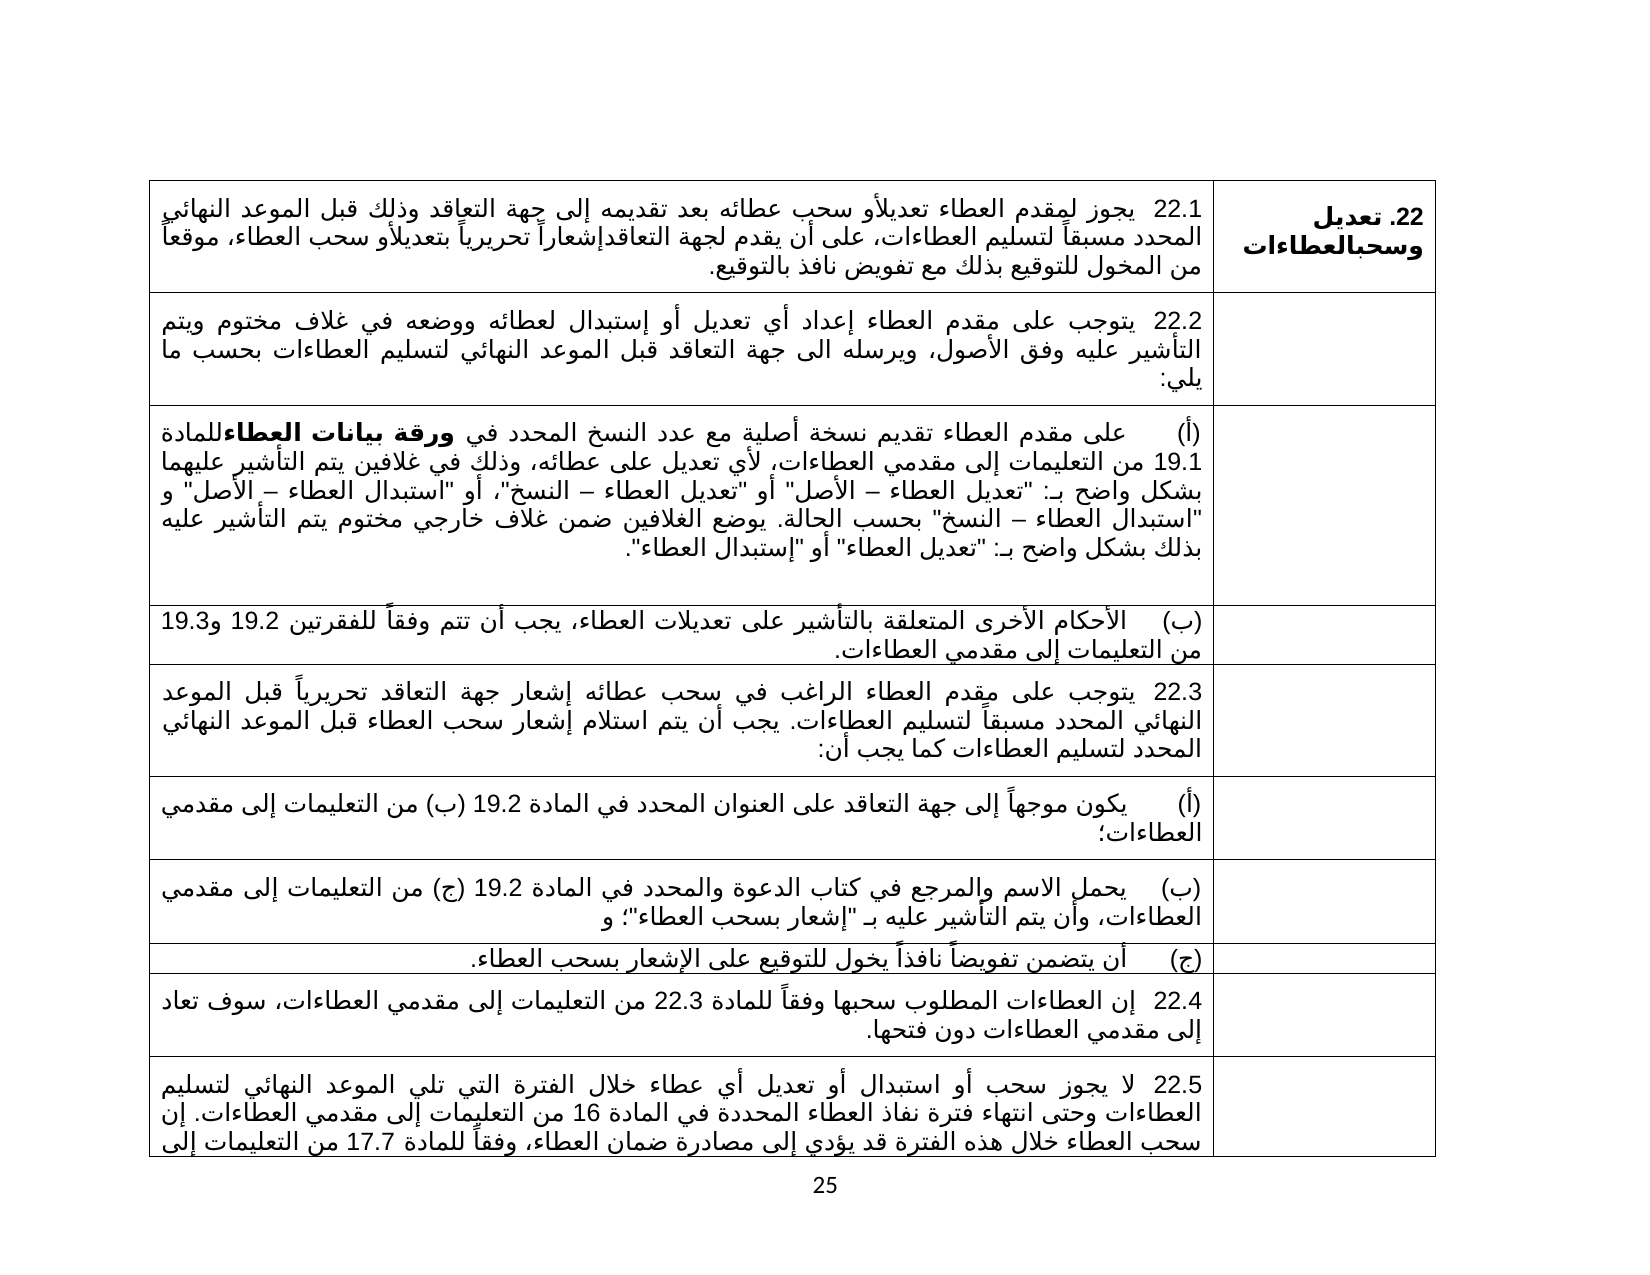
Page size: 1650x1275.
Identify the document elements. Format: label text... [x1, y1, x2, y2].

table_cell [150, 1057, 1213, 1156]
table_cell [1214, 860, 1435, 943]
table_cell [1214, 777, 1435, 859]
table_cell [1214, 406, 1435, 605]
table_cell (ب) الأحكام الأخرى المتعلقة بالتأشير على تعديلات العطاء، يجب أن تتم وفقاً للفقرتين 19.2 و19.3 من التعليمات إلى مقدمي العطاءات. [150, 606, 1213, 663]
table_cell 22.3 يتوجب على مقدم العطاء الراغب في سحب عطائه إشعار جهة التعاقد تحريرياً قبل الموعد النهائي المحدد مسبقاً لتسليم العطاءات. يجب أن يتم استلام إشعار سحب العطاء قبل الموعد النهائي المحدد لتسليم العطاءات كما يجب أن: [150, 665, 1213, 776]
table_cell 22.2 يتوجب على مقدم العطاء إعداد أي تعديل أو إستبدال لعطائه ووضعه في غلاف مختوم ويتم التأشير عليه وفق الأصول، ويرسله الى جهة التعاقد قبل الموعد النهائي لتسليم العطاءات بحسب ما يلي: [150, 293, 1213, 404]
table_cell (أ) يكون موجهاً إلى جهة التعاقد على العنوان المحدد في المادة 19.2 (ب) من التعليمات إلى مقدمي العطاءات؛ [150, 777, 1213, 859]
table_cell 22.4 إن العطاءات المطلوب سحبها وفقاً للمادة 22.3 من التعليمات إلى مقدمي العطاءات، سوف تعاد إلى مقدمي العطاءات دون فتحها. [150, 974, 1213, 1056]
table_cell (ج) أن يتضمن تفويضاً نافذاً يخول للتوقيع على الإشعار بسحب العطاء. [150, 944, 1213, 973]
table_cell [1214, 665, 1435, 776]
table_cell [1214, 606, 1435, 663]
table_cell [1214, 944, 1435, 973]
table_cell (أ) على مقدم العطاء تقديم نسخة أصلية مع عدد النسخ المحدد في ورقة بيانات العطاءللمادة 19.1 من التعليمات إلى مقدمي العطاءات، لأي تعديل على عطائه، وذلك في غلافين يتم التأشير عليهما بشكل واضح بـ: "تعديل العطاء – الأصل" أو "تعديل العطاء – النسخ"، أو "استبدال العطاء – الأصل" و "استبدال العطاء – النسخ" بحسب الحالة. يوضع الغلافين ضمن غلاف خارجي مختوم يتم التأشير عليه بذلك بشكل واضح بـ: "تعديل العطاء" أو "إستبدال العطاء". [150, 406, 1213, 605]
table_cell (ب) يحمل الاسم والمرجع في كتاب الدعوة والمحدد في المادة 19.2 (ج) من التعليمات إلى مقدمي العطاءات، وأن يتم التأشير عليه بـ "إشعار بسحب العطاء"؛ و [150, 860, 1213, 943]
table_cell [1214, 1057, 1435, 1156]
table_cell [1214, 974, 1435, 1056]
table_cell 22.1 يجوز لمقدم العطاء تعديلأو سحب عطائه بعد تقديمه إلى جهة التعاقد وذلك قبل الموعد النهائي المحدد مسبقاً لتسليم العطاءات، على أن يقدم لجهة التعاقدإشعاراً تحريرياً بتعديلأو سحب العطاء، موقعاً من المخول للتوقيع بذلك مع تفويض نافذ بالتوقيع. [150, 181, 1213, 292]
table_cell [1214, 293, 1435, 404]
table_cell 22. تعديل وسحبالعطاءات [1214, 181, 1435, 292]
